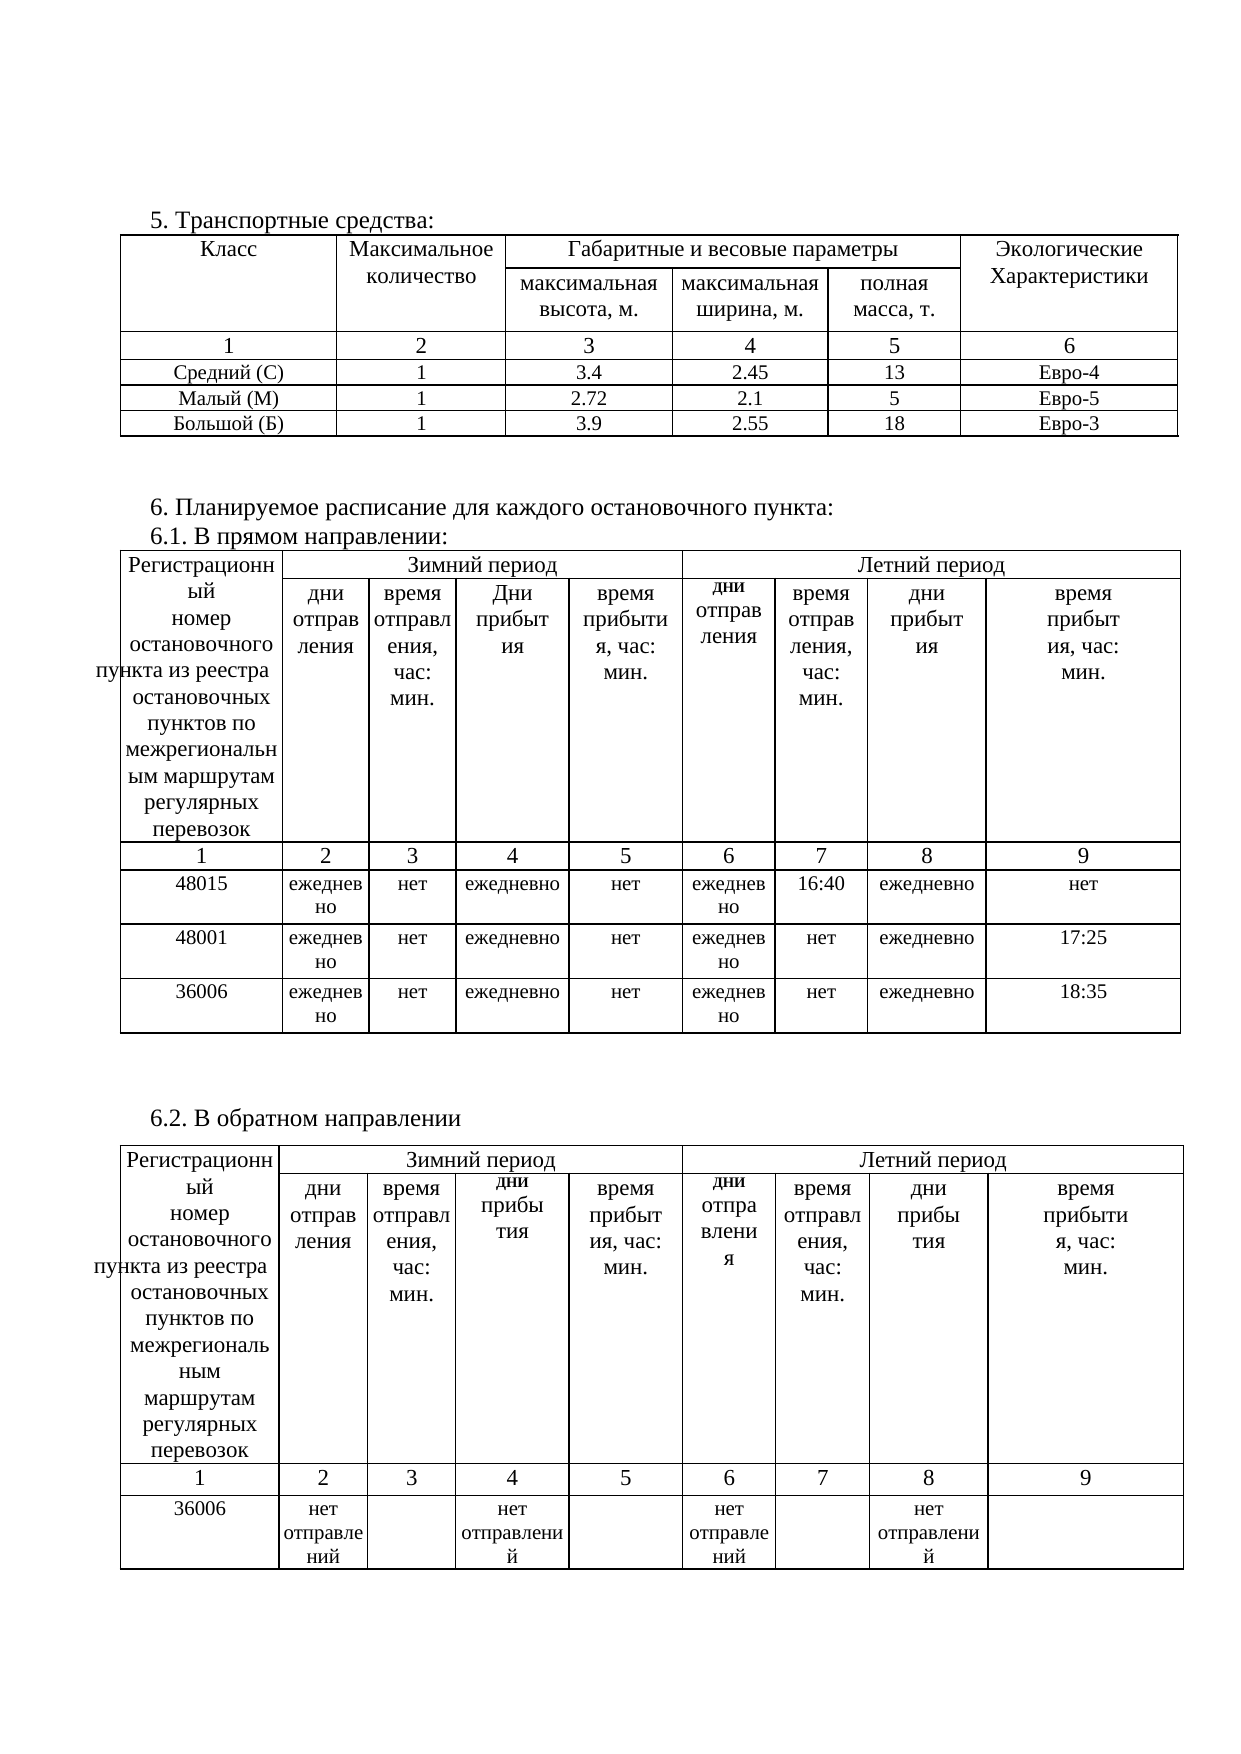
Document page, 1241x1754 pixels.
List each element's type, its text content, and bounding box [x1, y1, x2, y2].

table_cell ежедневно [283, 925, 368, 978]
table_cell ежедневно [283, 871, 368, 923]
table_cell ДНИ прибы тия [456, 1174, 568, 1463]
table_cell 18 [829, 411, 960, 435]
table_cell 6 [683, 843, 774, 869]
table_cell 4 [673, 332, 827, 358]
table_cell время прибыти я, час: мин. [570, 579, 682, 841]
table_cell ежедневно [457, 979, 568, 1032]
table_cell время отправ ления, час: мин. [776, 579, 867, 841]
table_cell Евро-4 [961, 360, 1177, 384]
table_cell Средний (С) [121, 360, 336, 384]
text 6. Планируемое расписание для каждого остановочного пункта: [150, 492, 1090, 521]
table_cell 9 [989, 1464, 1183, 1494]
table_cell 9 [987, 843, 1180, 869]
table_cell 5 [570, 843, 682, 869]
table_cell время прибыти я, час: мин. [989, 1174, 1183, 1463]
table_cell нет [370, 925, 455, 978]
table_cell 1 [121, 1464, 278, 1494]
table_cell максимальная ширина, м. [673, 269, 827, 331]
table_cell 2 [283, 843, 368, 869]
table_cell нет [570, 871, 682, 923]
table_cell 1 [121, 843, 282, 869]
table_cell дни прибыт ия [868, 579, 985, 841]
table_cell 6 [961, 332, 1177, 358]
table_header Зимний период [280, 1146, 682, 1173]
table_cell 2.55 [673, 411, 827, 435]
text 6.2. В обратном направлении [150, 1103, 1090, 1132]
table_cell ежедневно [683, 925, 774, 978]
table_cell ежедневно [868, 979, 985, 1032]
table_cell 5 [570, 1464, 682, 1494]
table_cell 36006 [121, 1496, 278, 1568]
table_cell 6 [683, 1464, 775, 1494]
table_cell 3.9 [506, 411, 672, 435]
table_cell 4 [456, 1464, 568, 1494]
table_cell Дни прибыт ия [457, 579, 568, 841]
table_cell нет [370, 979, 455, 1032]
table_cell ежедневно [457, 871, 568, 923]
table_cell ДНИ отпра влени я [683, 1174, 775, 1463]
table_cell дни прибы тия [870, 1174, 987, 1463]
table_header Габаритные и весовые параметры [506, 236, 960, 267]
table_cell Малый (М) [121, 386, 336, 410]
table_cell 3 [368, 1464, 455, 1494]
table_cell дни отправ ления [283, 579, 368, 841]
text 5. Транспортные средства: [150, 205, 1090, 234]
table_cell полная масса, т. [829, 269, 960, 331]
table_header Экологические Характеристики [961, 236, 1177, 331]
table_cell 5 [829, 332, 960, 358]
table_cell 48015 [121, 871, 282, 923]
table_cell ДНИ отправ ления [683, 579, 774, 841]
table_cell [776, 1496, 869, 1568]
table_cell 3.4 [506, 360, 672, 384]
table_cell ежедневно [868, 925, 985, 978]
table_cell 16:40 [776, 871, 867, 923]
table_cell время отправл ения, час: мин. [370, 579, 455, 841]
table_cell нет отправлений [280, 1496, 367, 1568]
table_cell [570, 1496, 682, 1568]
table_cell 7 [776, 1464, 869, 1494]
table_cell 1 [337, 360, 505, 384]
table_cell 8 [868, 843, 985, 869]
table_header Максимальное количество [337, 236, 505, 331]
table_cell время отправл ения, час: мин. [368, 1174, 455, 1463]
table_cell нет отправлений [870, 1496, 987, 1568]
table_cell 3 [506, 332, 672, 358]
table_cell время прибыт ия, час: мин. [987, 579, 1180, 841]
table_cell 1 [337, 386, 505, 410]
table_cell ежедневно [457, 925, 568, 978]
table_cell 2.45 [673, 360, 827, 384]
table_cell ежедневно [868, 871, 985, 923]
table_cell дни отправ ления [280, 1174, 367, 1463]
table_cell нет [776, 979, 867, 1032]
table_cell Евро-5 [961, 386, 1177, 410]
table_header Зимний период [283, 551, 682, 577]
table_cell 2 [280, 1464, 367, 1494]
table_cell 13 [829, 360, 960, 384]
table_cell нет [987, 871, 1180, 923]
table_cell нет [570, 925, 682, 978]
table_cell 3 [370, 843, 455, 869]
table_cell ежедневно [283, 979, 368, 1032]
table_cell 36006 [121, 979, 282, 1032]
table_cell 5 [829, 386, 960, 410]
table_cell 2 [337, 332, 505, 358]
table_header Летний период [683, 551, 1180, 577]
table_cell ежедневно [683, 979, 774, 1032]
table_cell время прибыт ия, час: мин. [570, 1174, 682, 1463]
table_cell 8 [870, 1464, 987, 1494]
table_cell 2.72 [506, 386, 672, 410]
table_cell ежедневно [683, 871, 774, 923]
table_cell 1 [121, 332, 336, 358]
table_cell 18:35 [987, 979, 1180, 1032]
table_header Класс [121, 236, 336, 331]
table_cell Большой (Б) [121, 411, 336, 435]
table_cell 17:25 [987, 925, 1180, 978]
table_cell [989, 1496, 1183, 1568]
table_header Летний период [683, 1146, 1183, 1173]
table_cell 4 [457, 843, 568, 869]
table_cell [368, 1496, 455, 1568]
table_cell нет отправлений [456, 1496, 568, 1568]
text 6.1. В прямом направлении: [150, 521, 1090, 549]
table_cell нет отправлений [683, 1496, 775, 1568]
table_cell 7 [776, 843, 867, 869]
table_cell нет [570, 979, 682, 1032]
table_cell максимальная высота, м. [506, 269, 672, 331]
table_cell 48001 [121, 925, 282, 978]
table_header Регистрационный номер остановочного пункта из реестра остановочных пунктов по межрегиональным маршрутам регулярных перевозок [121, 551, 282, 841]
table_cell нет [776, 925, 867, 978]
table_cell 2.1 [673, 386, 827, 410]
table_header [121, 1146, 278, 1463]
table_cell время отправл ения, час: мин. [776, 1174, 869, 1463]
table_cell Евро-3 [961, 411, 1177, 435]
table_cell нет [370, 871, 455, 923]
table_cell 1 [337, 411, 505, 435]
